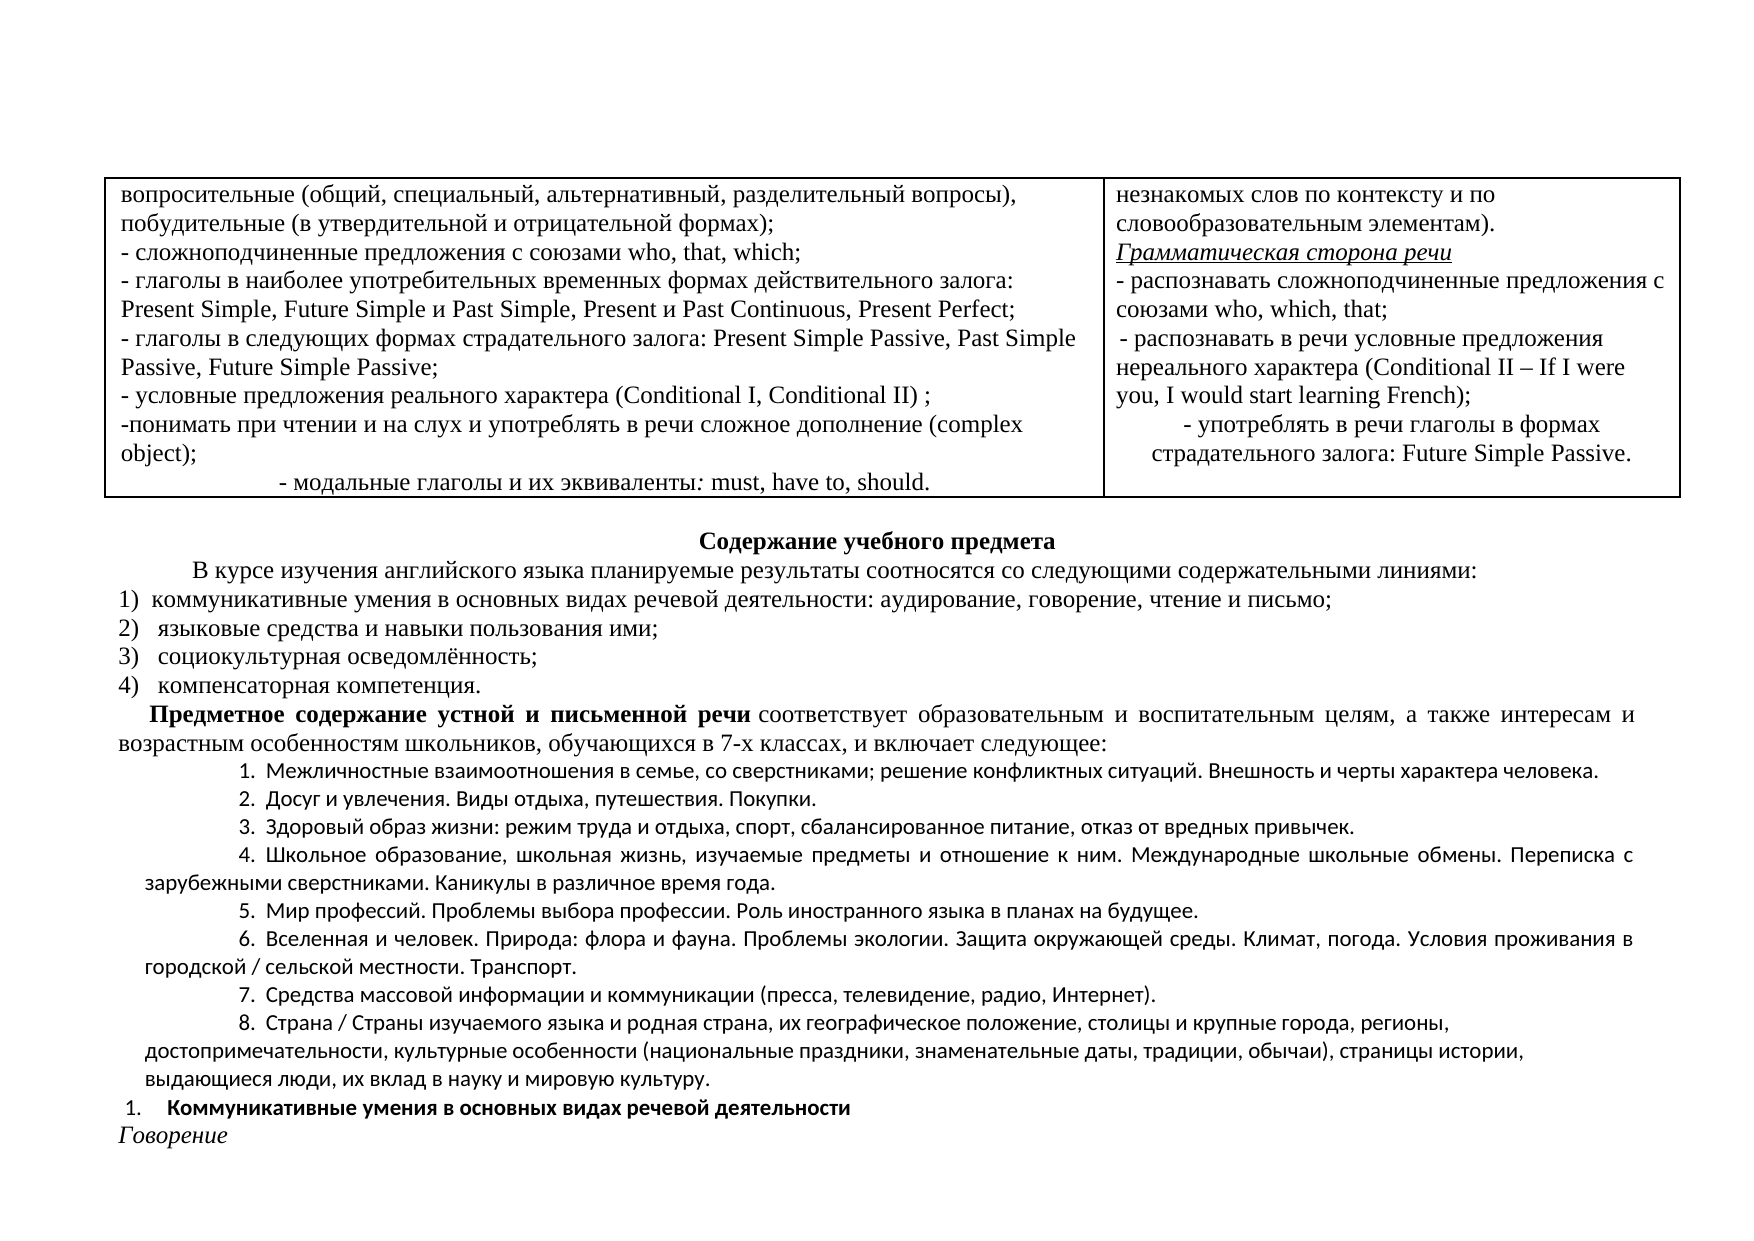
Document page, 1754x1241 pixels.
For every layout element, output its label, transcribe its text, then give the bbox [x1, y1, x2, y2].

text 4) компенсаторная компетенция. [118, 670, 1636, 699]
list Школьное образование, школьная жизнь, изучаемые предметы и отношение к ним. Международные школьные обмены. Переписка с зарубежными сверстниками. Каникулы в различное время года. [144, 840, 1636, 896]
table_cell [1105, 179, 1679, 496]
list Досуг и увлечения. Виды отдыха, путешествия. Покупки. [144, 784, 1636, 812]
list Страна / Страны изучаемого языка и родная страна, их географическое положение, столицы и крупные города, регионы, достопримечательности, культурные особенности (национальные праздники, знаменательные даты, традиции, обычаи), страницы истории, выдающиеся люди, их вклад в науку и мировую культуру. [144, 1008, 1636, 1093]
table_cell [106, 179, 1103, 496]
text Cодержание учебного предмета [118, 526, 1636, 555]
list Средства массовой информации и коммуникации (пресса, телевидение, радио, Интернет). [144, 981, 1636, 1008]
text Говорение [118, 1121, 1636, 1149]
text 3) социокультурная осведомлённость; [118, 641, 1636, 670]
text 1) коммуникативные умения в основных видах речевой деятельности: аудирование, говорение, чтение и письмо; [118, 584, 1636, 613]
text 2) языковые средства и навыки пользования ими; [118, 613, 1636, 641]
list Мир профессий. Проблемы выбора профессии. Роль иностранного языка в планах на будущее. [144, 896, 1636, 924]
list Здоровый образ жизни: режим труда и отдыха, спорт, сбалансированное питание, отказ от вредных привычек. [144, 812, 1636, 840]
list Коммуникативные умения в основных видах речевой деятельности [124, 1093, 1636, 1121]
list Межличностные взаимоотношения в семье, со сверстниками; решение конфликтных ситуаций. Внешность и черты характера человека. [144, 756, 1636, 784]
list Вселенная и человек. Природа: флора и фауна. Проблемы экологии. Защита окружающей среды. Климат, погода. Условия проживания в городской / сельской местности. Транспорт. [144, 924, 1636, 981]
text В курсе изучения английского языка планируемые результаты соотносятся со следующими содержательными линиями: [118, 555, 1636, 584]
text Предметное содержание устной и письменной речи соответствует образовательным и воспитательным целям, а также интересам и возрастным особенностям школьников, обучающихся в 7-х классах, и включает следующее: [118, 699, 1636, 756]
